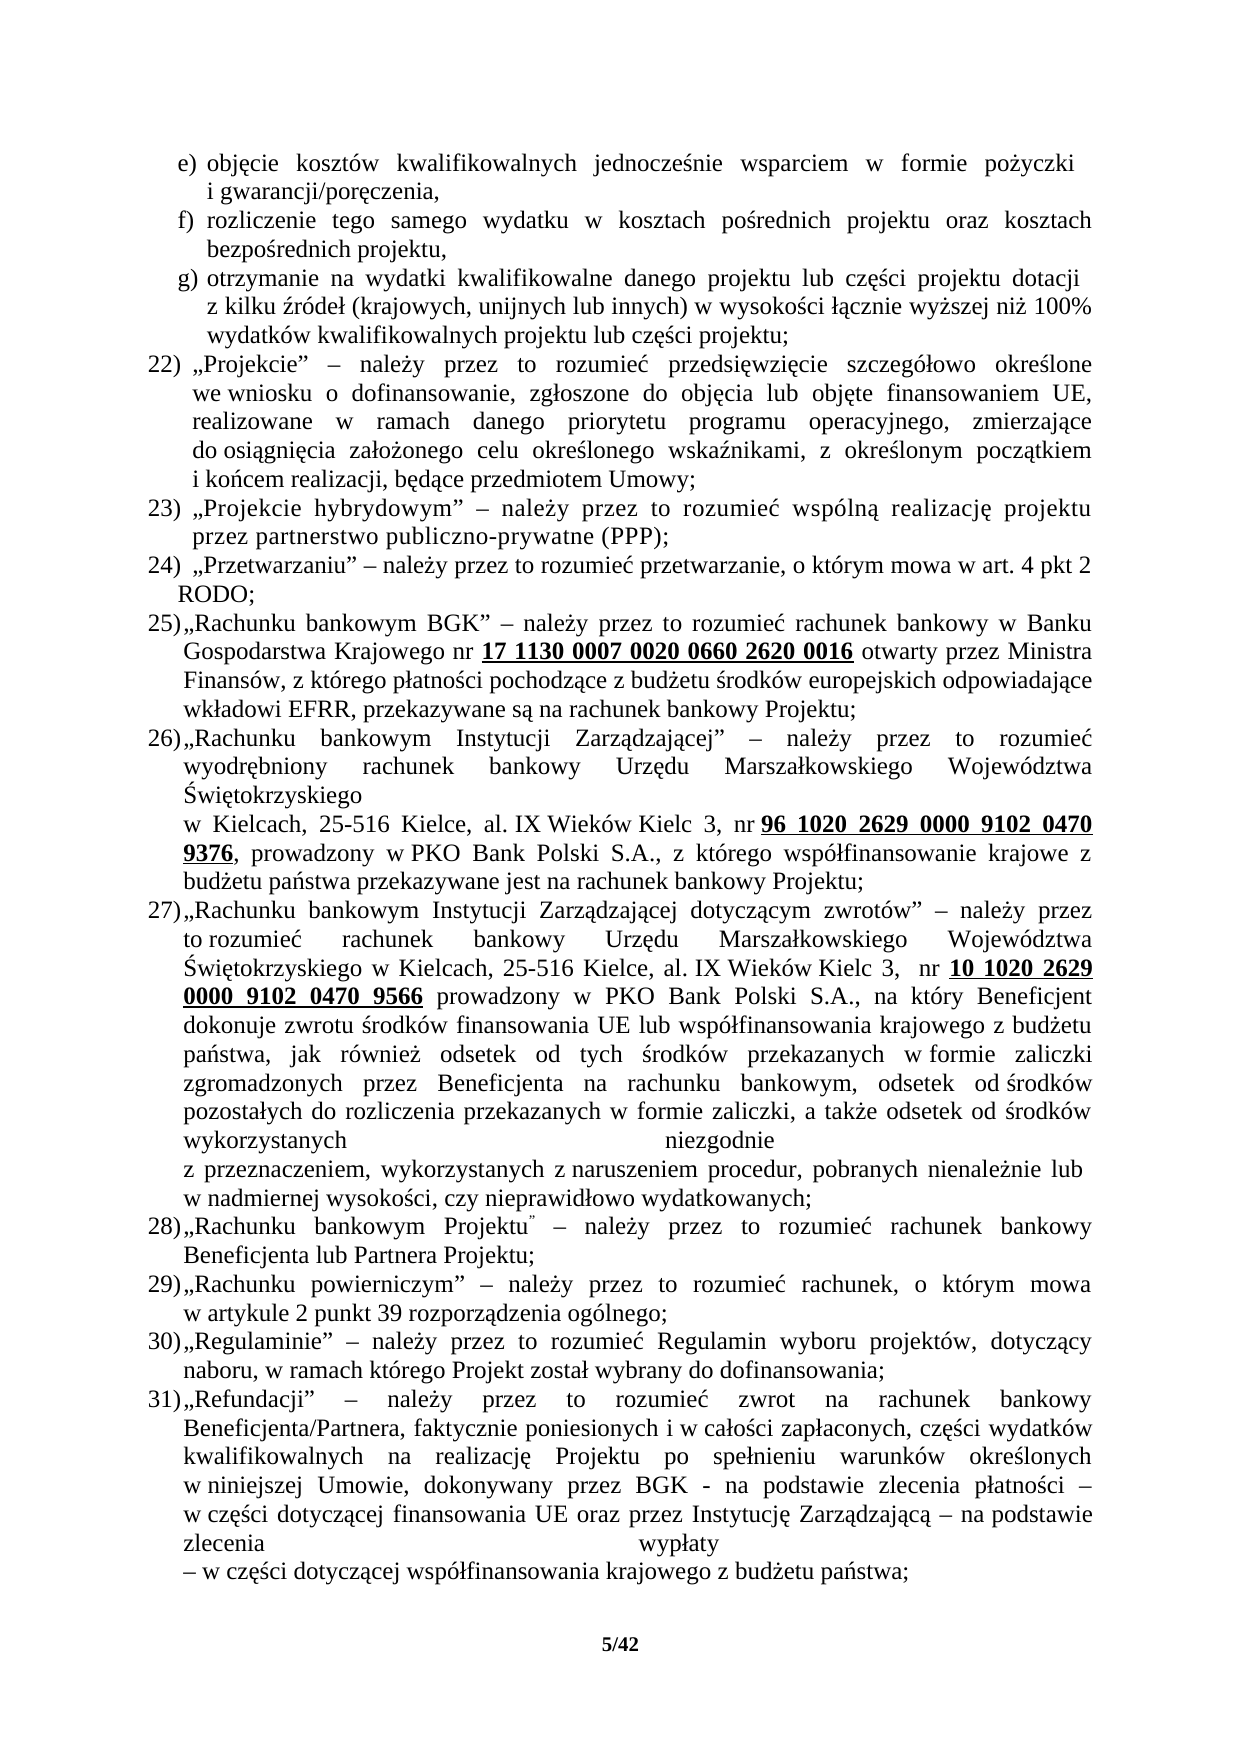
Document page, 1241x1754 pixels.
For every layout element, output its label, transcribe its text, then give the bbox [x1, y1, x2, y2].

list „Projekcie hybrydowym” – należy przez to rozumieć wspólną realizację projektu przez partnerstwo publiczno-prywatne (PPP); [148, 493, 1093, 550]
text e) objęcie kosztów kwalifikowalnych jednocześnie wsparciem w formie pożyczki i gwarancji/poręczenia, [177, 148, 1093, 205]
list „Rachunku bankowym BGK” – należy przez to rozumieć rachunek bankowy w Banku Gospodarstwa Krajowego nr 17 1130 0007 0020 0660 2620 0016 otwarty przez Ministra Finansów, z którego płatności pochodzące z budżetu środków europejskich odpowiadające wkładowi EFRR, przekazywane są na rachunek bankowy Projektu; [148, 608, 1093, 723]
list „Rachunku bankowym Instytucji Zarządzającej” – należy przez to rozumieć wyodrębniony rachunek bankowy Urzędu Marszałkowskiego Województwa Świętokrzyskiego w Kielcach, 25-516 Kielce, al. IX Wieków Kielc 3, nr 96 1020 2629 0000 9102 0470 9376, prowadzony w PKO Bank Polski S.A., z którego współfinansowanie krajowe z budżetu państwa przekazywane jest na rachunek bankowy Projektu; [148, 723, 1093, 895]
list „Rachunku bankowym Projektu” – należy przez to rozumieć rachunek bankowy Beneficjenta lub Partnera Projektu; [148, 1211, 1093, 1269]
list „Projekcie” – należy przez to rozumieć przedsięwzięcie szczegółowo określone we wniosku o dofinansowanie, zgłoszone do objęcia lub objęte finansowaniem UE, realizowane w ramach danego priorytetu programu operacyjnego, zmierzające do osiągnięcia założonego celu określonego wskaźnikami, z określonym początkiem i końcem realizacji, będące przedmiotem Umowy; [148, 349, 1093, 493]
text f) rozliczenie tego samego wydatku w kosztach pośrednich projektu oraz kosztach bezpośrednich projektu, [177, 205, 1093, 263]
list „Rachunku bankowym Instytucji Zarządzającej dotyczącym zwrotów” – należy przez to rozumieć rachunek bankowy Urzędu Marszałkowskiego Województwa Świętokrzyskiego w Kielcach, 25-516 Kielce, al. IX Wieków Kielc 3, nr 10 1020 2629 0000 9102 0470 9566 prowadzony w PKO Bank Polski S.A., na który Beneficjent dokonuje zwrotu środków finansowania UE lub współfinansowania krajowego z budżetu państwa, jak również odsetek od tych środków przekazanych w formie zaliczki zgromadzonych przez Beneficjenta na rachunku bankowym, odsetek od środków pozostałych do rozliczenia przekazanych w formie zaliczki, a także odsetek od środków wykorzystanych niezgodnie z przeznaczeniem, wykorzystanych z naruszeniem procedur, pobranych nienależnie lub w nadmiernej wysokości, czy nieprawidłowo wydatkowanych; [148, 895, 1093, 1211]
list „Przetwarzaniu” – należy przez to rozumieć przetwarzanie, o którym mowa w art. 4 pkt 2 RODO; [148, 550, 1093, 608]
list „Rachunku powierniczym” – należy przez to rozumieć rachunek, o którym mowa w artykule 2 punkt 39 rozporządzenia ogólnego; [148, 1269, 1093, 1326]
list „Refundacji” – należy przez to rozumieć zwrot na rachunek bankowy Beneficjenta/Partnera, faktycznie poniesionych i w całości zapłaconych, części wydatków kwalifikowalnych na realizację Projektu po spełnieniu warunków określonych w niniejszej Umowie, dokonywany przez BGK - na podstawie zlecenia płatności – w części dotyczącej finansowania UE oraz przez Instytucję Zarządzającą – na podstawie zlecenia wypłaty – w części dotyczącej współfinansowania krajowego z budżetu państwa; [148, 1384, 1093, 1585]
list „Regulaminie” – należy przez to rozumieć Regulamin wyboru projektów, dotyczący naboru, w ramach którego Projekt został wybrany do dofinansowania; [148, 1326, 1093, 1384]
text g) otrzymanie na wydatki kwalifikowalne danego projektu lub części projektu dotacji z kilku źródeł (krajowych, unijnych lub innych) w wysokości łącznie wyższej niż 100% wydatków kwalifikowalnych projektu lub części projektu; [177, 263, 1093, 349]
